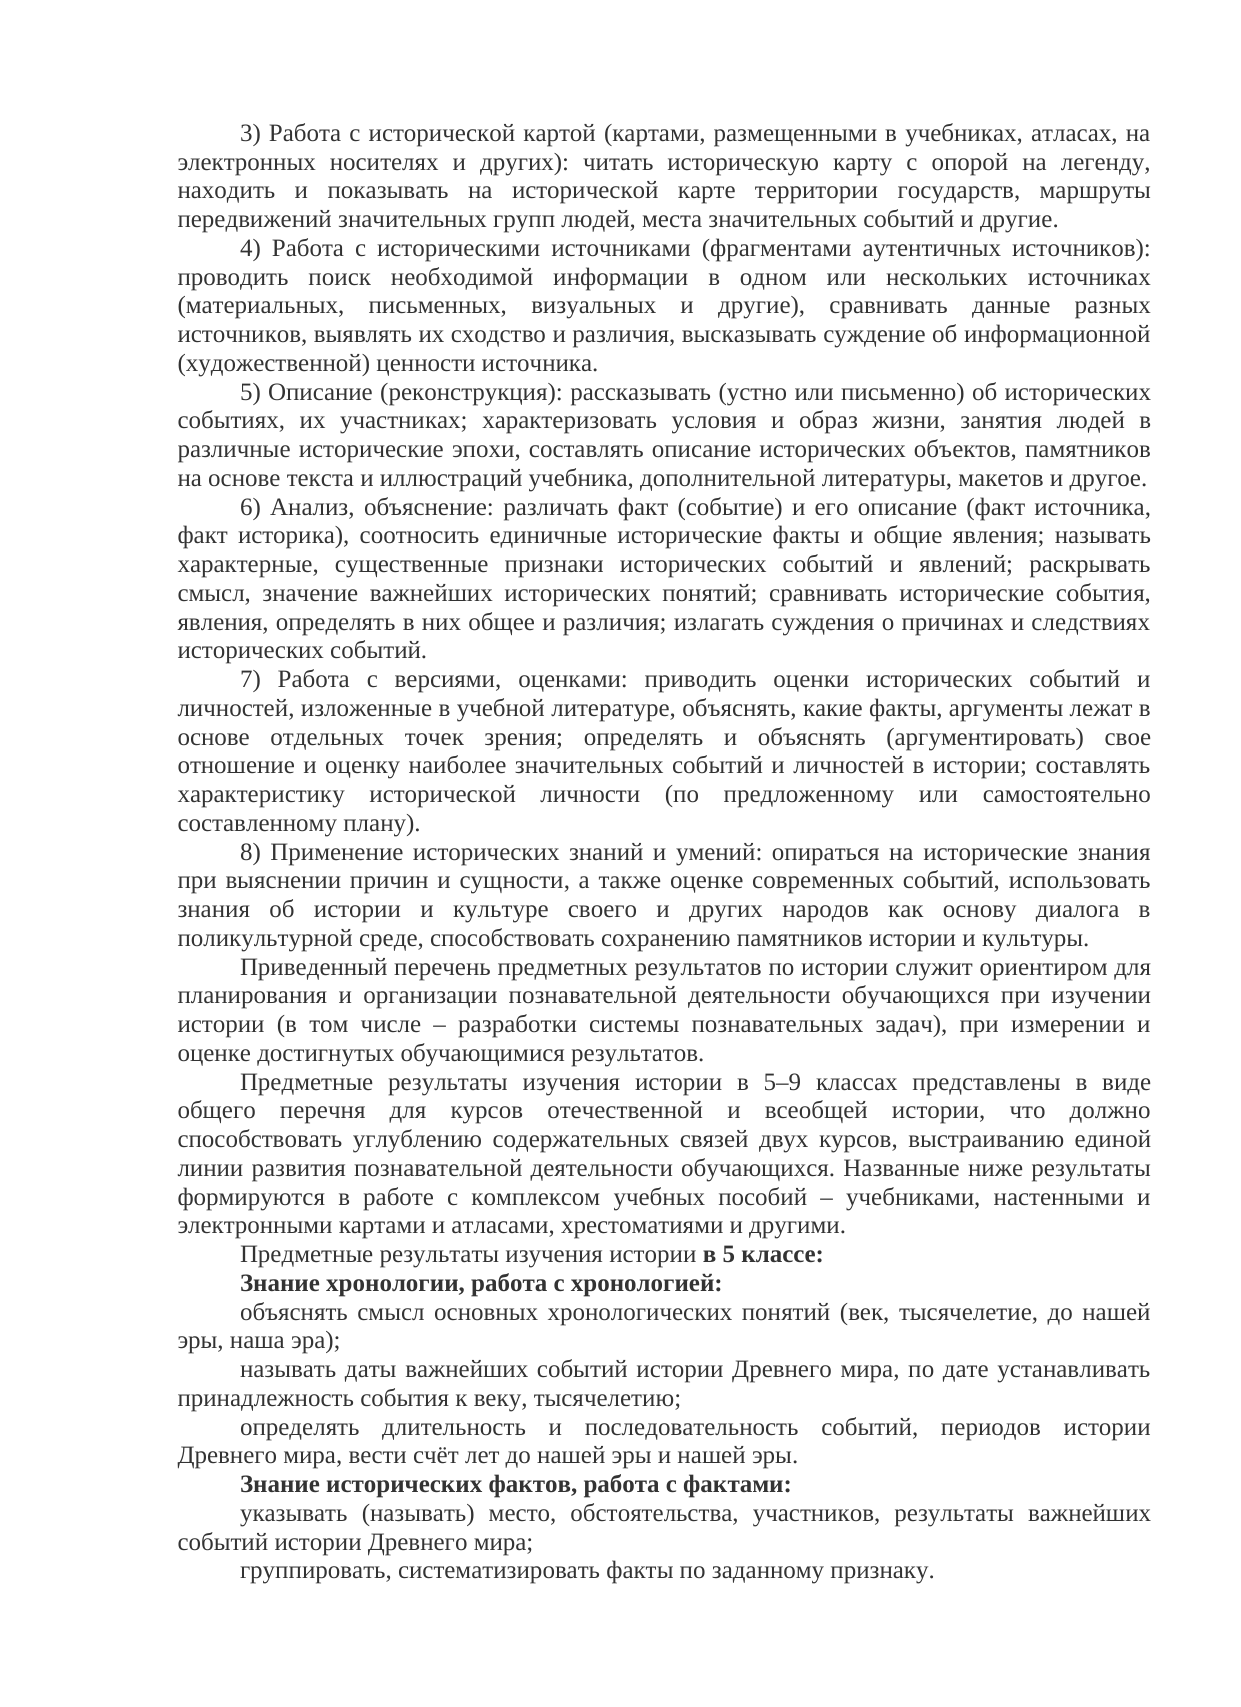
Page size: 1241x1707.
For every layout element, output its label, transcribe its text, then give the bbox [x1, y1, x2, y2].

text Знание хронологии, работа с хронологией: [177, 1268, 1152, 1297]
text Приведенный перечень предметных результатов по истории служит ориентиром для планирования и организации познавательной деятельности обучающихся при изучении истории (в том числе ‒ разработки системы познавательных задач), при измерении и оценке достигнутых обучающимися результатов. [177, 952, 1152, 1067]
text объяснять смысл основных хронологических понятий (век, тысячелетие, до нашей эры, наша эра); [177, 1297, 1152, 1354]
text называть даты важнейших событий истории Древнего мира, по дате устанавливать принадлежность события к веку, тысячелетию; [177, 1354, 1152, 1412]
text указывать (называть) место, обстоятельства, участников, результаты важнейших событий истории Древнего мира; [177, 1498, 1152, 1556]
text 6) Анализ, объяснение: различать факт (событие) и его описание (факт источника, факт историка), соотносить единичные исторические факты и общие явления; называть характерные, существенные признаки исторических событий и явлений; раскрывать смысл, значение важнейших исторических понятий; сравнивать исторические события, явления, определять в них общее и различия; излагать суждения о причинах и следствиях исторических событий. [177, 492, 1152, 664]
text 8) Применение исторических знаний и умений: опираться на исторические знания при выяснении причин и сущности, а также оценке современных событий, использовать знания об истории и культуре своего и других народов как основу диалога в поликультурной среде, способствовать сохранению памятников истории и культуры. [177, 837, 1152, 952]
text 4) Работа с историческими источниками (фрагментами аутентичных источников): проводить поиск необходимой информации в одном или нескольких источниках (материальных, письменных, визуальных и другие), сравнивать данные разных источников, выявлять их сходство и различия, высказывать суждение об информационной (художественной) ценности источника. [177, 233, 1152, 377]
text 3) Работа с исторической картой (картами, размещенными в учебниках, атласах, на электронных носителях и других): читать историческую карту с опорой на легенду, находить и показывать на исторической карте территории государств, маршруты передвижений значительных групп людей, места значительных событий и другие. [177, 118, 1152, 233]
text 5) Описание (реконструкция): рассказывать (устно или письменно) об исторических событиях, их участниках; характеризовать условия и образ жизни, занятия людей в различные исторические эпохи, составлять описание исторических объектов, памятников на основе текста и иллюстраций учебника, дополнительной литературы, макетов и другое. [177, 377, 1152, 492]
text Знание исторических фактов, работа с фактами: [177, 1469, 1152, 1498]
text Предметные результаты изучения истории в 5 классе: [177, 1239, 1152, 1268]
text группировать, систематизировать факты по заданному признаку. [177, 1556, 1152, 1584]
text определять длительность и последовательность событий, периодов истории Древнего мира, вести счёт лет до нашей эры и нашей эры. [177, 1412, 1152, 1469]
text 7) Работа с версиями, оценками: приводить оценки исторических событий и личностей, изложенные в учебной литературе, объяснять, какие факты, аргументы лежат в основе отдельных точек зрения; определять и объяснять (аргументировать) свое отношение и оценку наиболее значительных событий и личностей в истории; составлять характеристику исторической личности (по предложенному или самостоятельно составленному плану). [177, 664, 1152, 837]
text Предметные результаты изучения истории в 5–9 классах представлены в виде общего перечня для курсов отечественной и всеобщей истории, что должно способствовать углублению содержательных связей двух курсов, выстраиванию единой линии развития познавательной деятельности обучающихся. Названные ниже результаты формируются в работе с комплексом учебных пособий ‒ учебниками, настенными и электронными картами и атласами, хрестоматиями и другими. [177, 1067, 1152, 1239]
